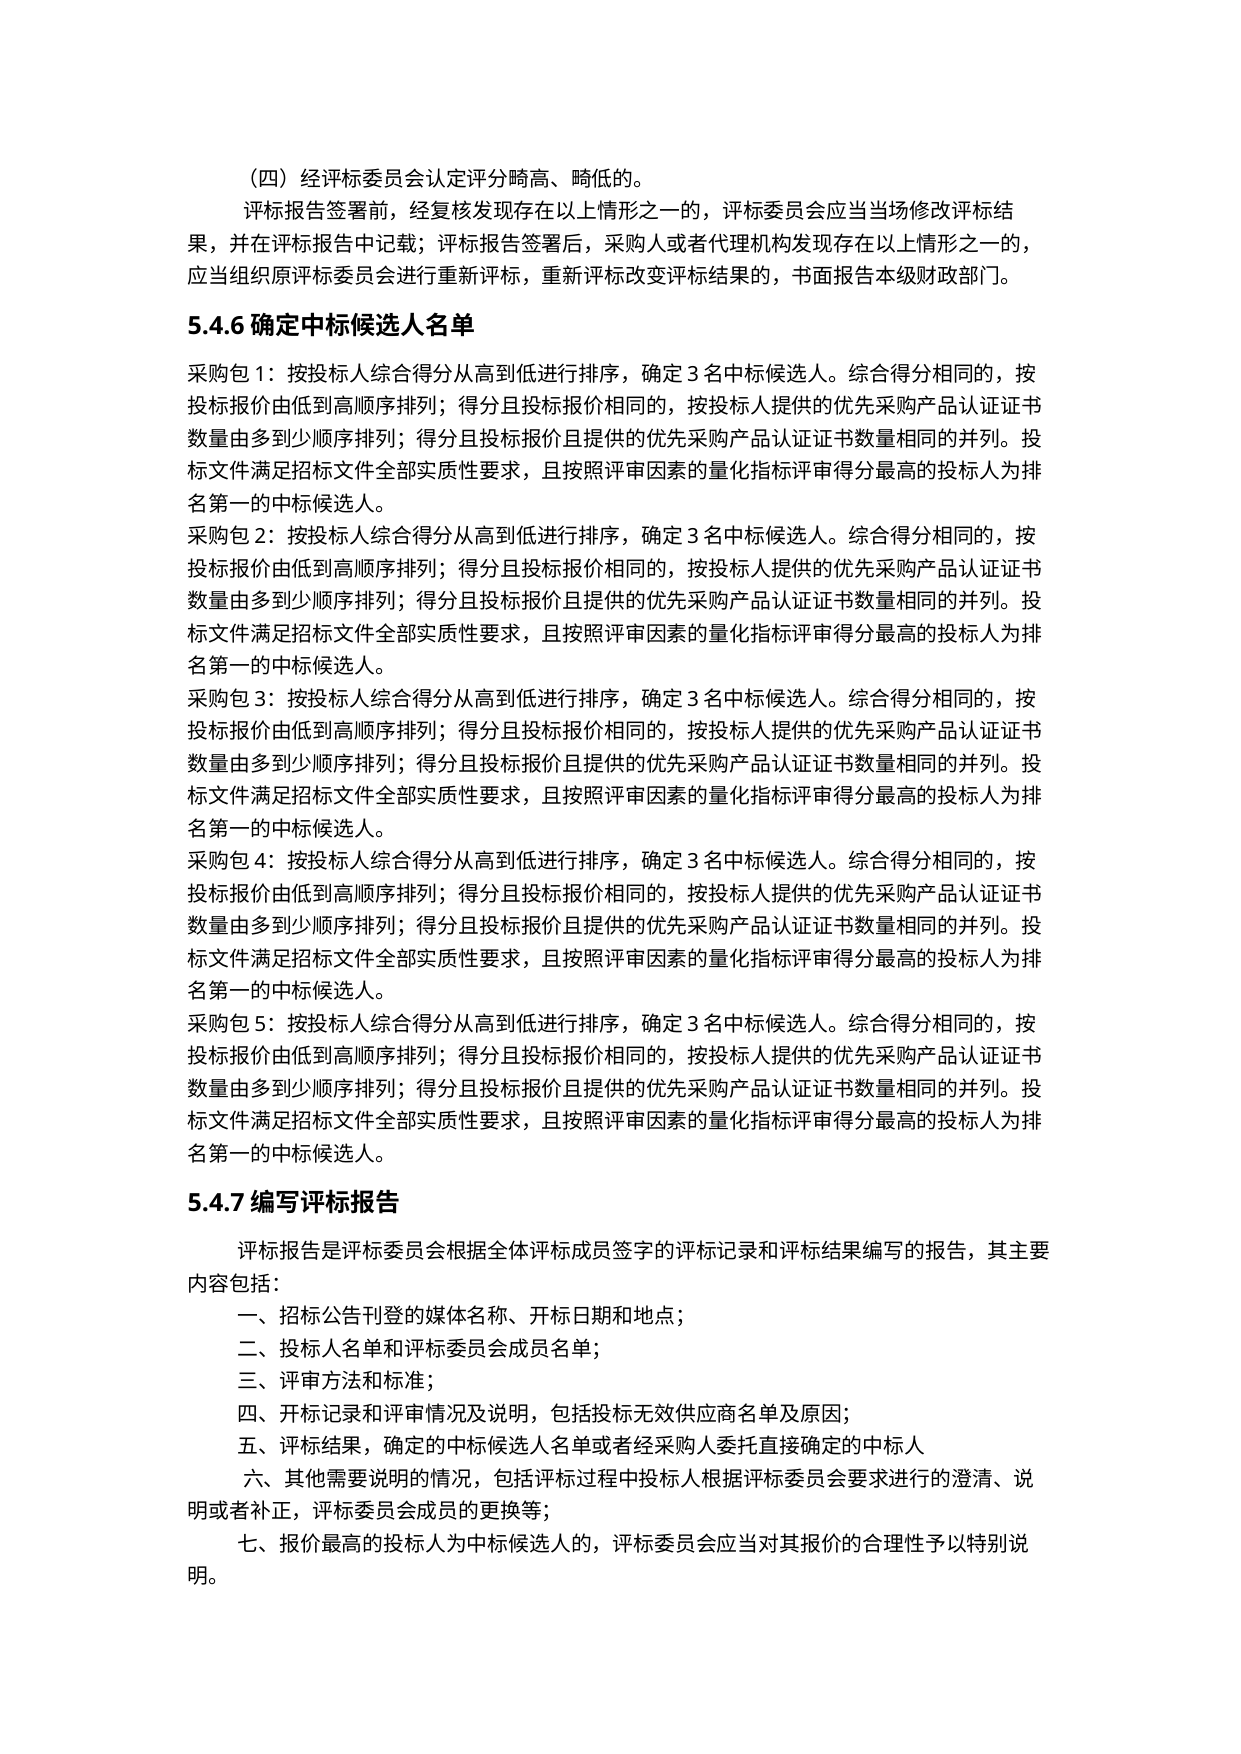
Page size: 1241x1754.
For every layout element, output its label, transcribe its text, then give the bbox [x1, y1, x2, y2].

text 采购包3：按投标人综合得分从高到低进行排序，确定3名中标候选人。综合得分相同的，按投标报价由低到高顺序排列；得分且投标报价相同的，按投标人提供的优先采购产品认证证书数量由多到少顺序排列；得分且投标报价且提供的优先采购产品认证证书数量相同的并列。投标文件满足招标文件全部实质性要求，且按照评审因素的量化指标评审得分最高的投标人为排名第一的中标候选人。 [187, 682, 1053, 844]
text 四、开标记录和评审情况及说明，包括投标无效供应商名单及原因； [187, 1397, 1053, 1429]
text 采购包2：按投标人综合得分从高到低进行排序，确定3名中标候选人。综合得分相同的，按投标报价由低到高顺序排列；得分且投标报价相同的，按投标人提供的优先采购产品认证证书数量由多到少顺序排列；得分且投标报价且提供的优先采购产品认证证书数量相同的并列。投标文件满足招标文件全部实质性要求，且按照评审因素的量化指标评审得分最高的投标人为排名第一的中标候选人。 [187, 519, 1053, 682]
text 五、评标结果，确定的中标候选人名单或者经采购人委托直接确定的中标人 [187, 1429, 1053, 1462]
text 评标报告签署前，经复核发现存在以上情形之一的，评标委员会应当当场修改评标结果，并在评标报告中记载；评标报告签署后，采购人或者代理机构发现存在以上情形之一的，应当组织原评标委员会进行重新评标，重新评标改变评标结果的，书面报告本级财政部门。 [187, 194, 1053, 292]
text 5.4.6确定中标候选人名单 [187, 292, 1053, 357]
text 评标报告是评标委员会根据全体评标成员签字的评标记录和评标结果编写的报告，其主要内容包括： [187, 1234, 1053, 1299]
text 二、投标人名单和评标委员会成员名单； [187, 1332, 1053, 1364]
text 5.4.7编写评标报告 [187, 1169, 1053, 1234]
text 一、招标公告刊登的媒体名称、开标日期和地点； [187, 1299, 1053, 1332]
text 七、报价最高的投标人为中标候选人的，评标委员会应当对其报价的合理性予以特别说明。 [187, 1527, 1053, 1592]
text 六、其他需要说明的情况，包括评标过程中投标人根据评标委员会要求进行的澄清、说明或者补正，评标委员会成员的更换等； [187, 1462, 1053, 1527]
text 采购包5：按投标人综合得分从高到低进行排序，确定3名中标候选人。综合得分相同的，按投标报价由低到高顺序排列；得分且投标报价相同的，按投标人提供的优先采购产品认证证书数量由多到少顺序排列；得分且投标报价且提供的优先采购产品认证证书数量相同的并列。投标文件满足招标文件全部实质性要求，且按照评审因素的量化指标评审得分最高的投标人为排名第一的中标候选人。 [187, 1007, 1053, 1169]
text （四）经评标委员会认定评分畸高、畸低的。 [187, 162, 1053, 194]
text 三、评审方法和标准； [187, 1364, 1053, 1397]
text 采购包1：按投标人综合得分从高到低进行排序，确定3名中标候选人。综合得分相同的，按投标报价由低到高顺序排列；得分且投标报价相同的，按投标人提供的优先采购产品认证证书数量由多到少顺序排列；得分且投标报价且提供的优先采购产品认证证书数量相同的并列。投标文件满足招标文件全部实质性要求，且按照评审因素的量化指标评审得分最高的投标人为排名第一的中标候选人。 [187, 357, 1053, 519]
text 采购包4：按投标人综合得分从高到低进行排序，确定3名中标候选人。综合得分相同的，按投标报价由低到高顺序排列；得分且投标报价相同的，按投标人提供的优先采购产品认证证书数量由多到少顺序排列；得分且投标报价且提供的优先采购产品认证证书数量相同的并列。投标文件满足招标文件全部实质性要求，且按照评审因素的量化指标评审得分最高的投标人为排名第一的中标候选人。 [187, 844, 1053, 1007]
